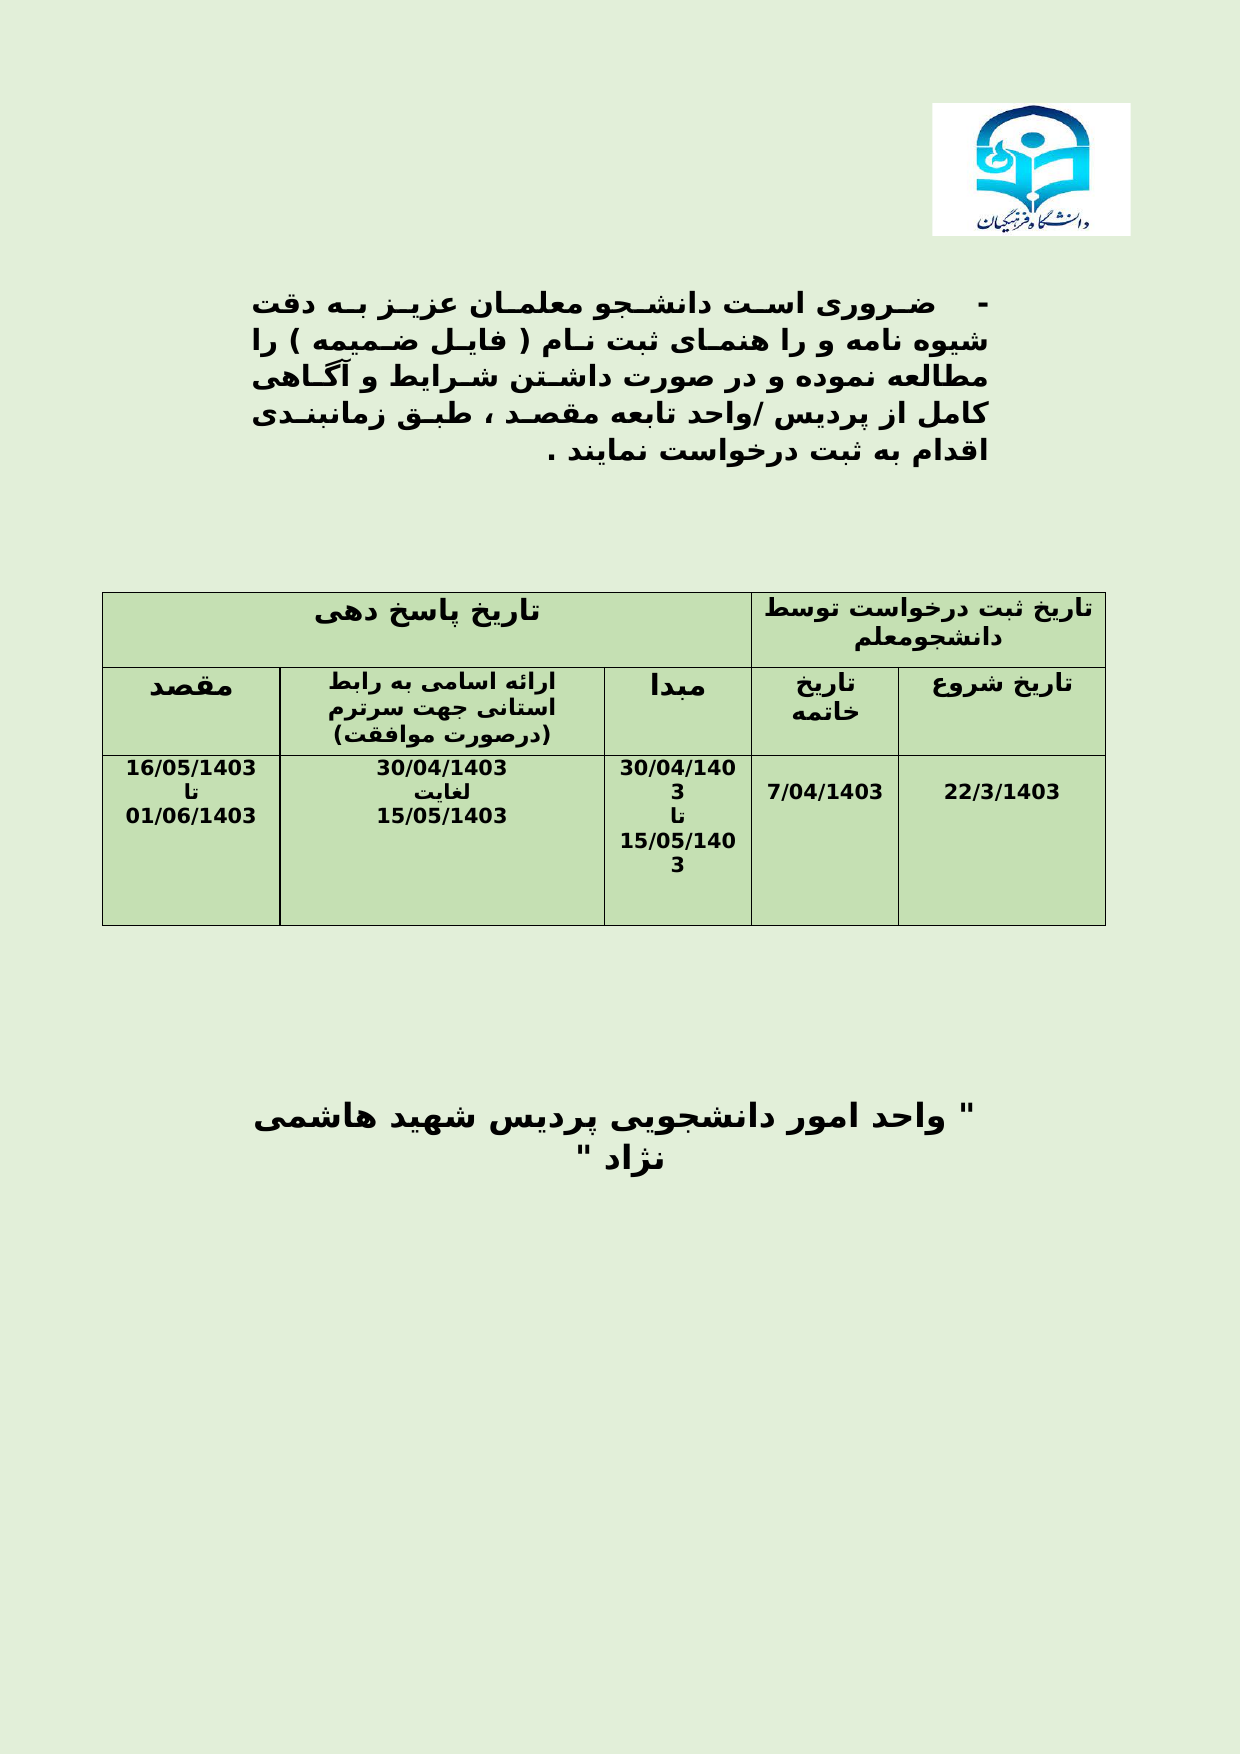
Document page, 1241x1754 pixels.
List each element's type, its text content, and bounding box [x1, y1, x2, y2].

table_cell ارائه اسامی به رابط استانی جهت سرترم (درصورت موافقت) [281, 668, 604, 755]
table_header تاریخ پاسخ دهی [103, 593, 751, 667]
table_cell تاریخ شروع [899, 668, 1105, 755]
table_cell 7/04/1403 [752, 756, 898, 925]
table_cell تاریخ خاتمه [752, 668, 898, 755]
table_cell مقصد [103, 668, 279, 755]
table_cell 22/3/1403 [899, 756, 1105, 925]
table_cell 30/04/1403 لغایت 15/05/1403 [281, 756, 604, 925]
picture [932, 103, 1131, 236]
text " واحد امور دانشجویی پردیس شهید هاشمی نژاد " [251, 1096, 989, 1177]
table_cell 30/04/1403 تا 15/05/1403 [605, 756, 751, 925]
text - ضروری است دانشجو معلمان عزیز به دقت شیوه نامه و را هنمای ثبت نام ( فایل ضمیمه ) را مطالعه نموده و در صورت داشتن شرایط و آگاهی کامل از پردیس /واحد تابعه مقصد ، طبق زمانبندی اقدام به ثبت درخواست نمایند . [251, 286, 989, 467]
table_cell مبدا [605, 668, 751, 755]
table_header تاریخ ثبت درخواست توسط دانشجومعلم [752, 593, 1105, 667]
table_cell 16/05/1403 تا 01/06/1403 [103, 756, 279, 925]
